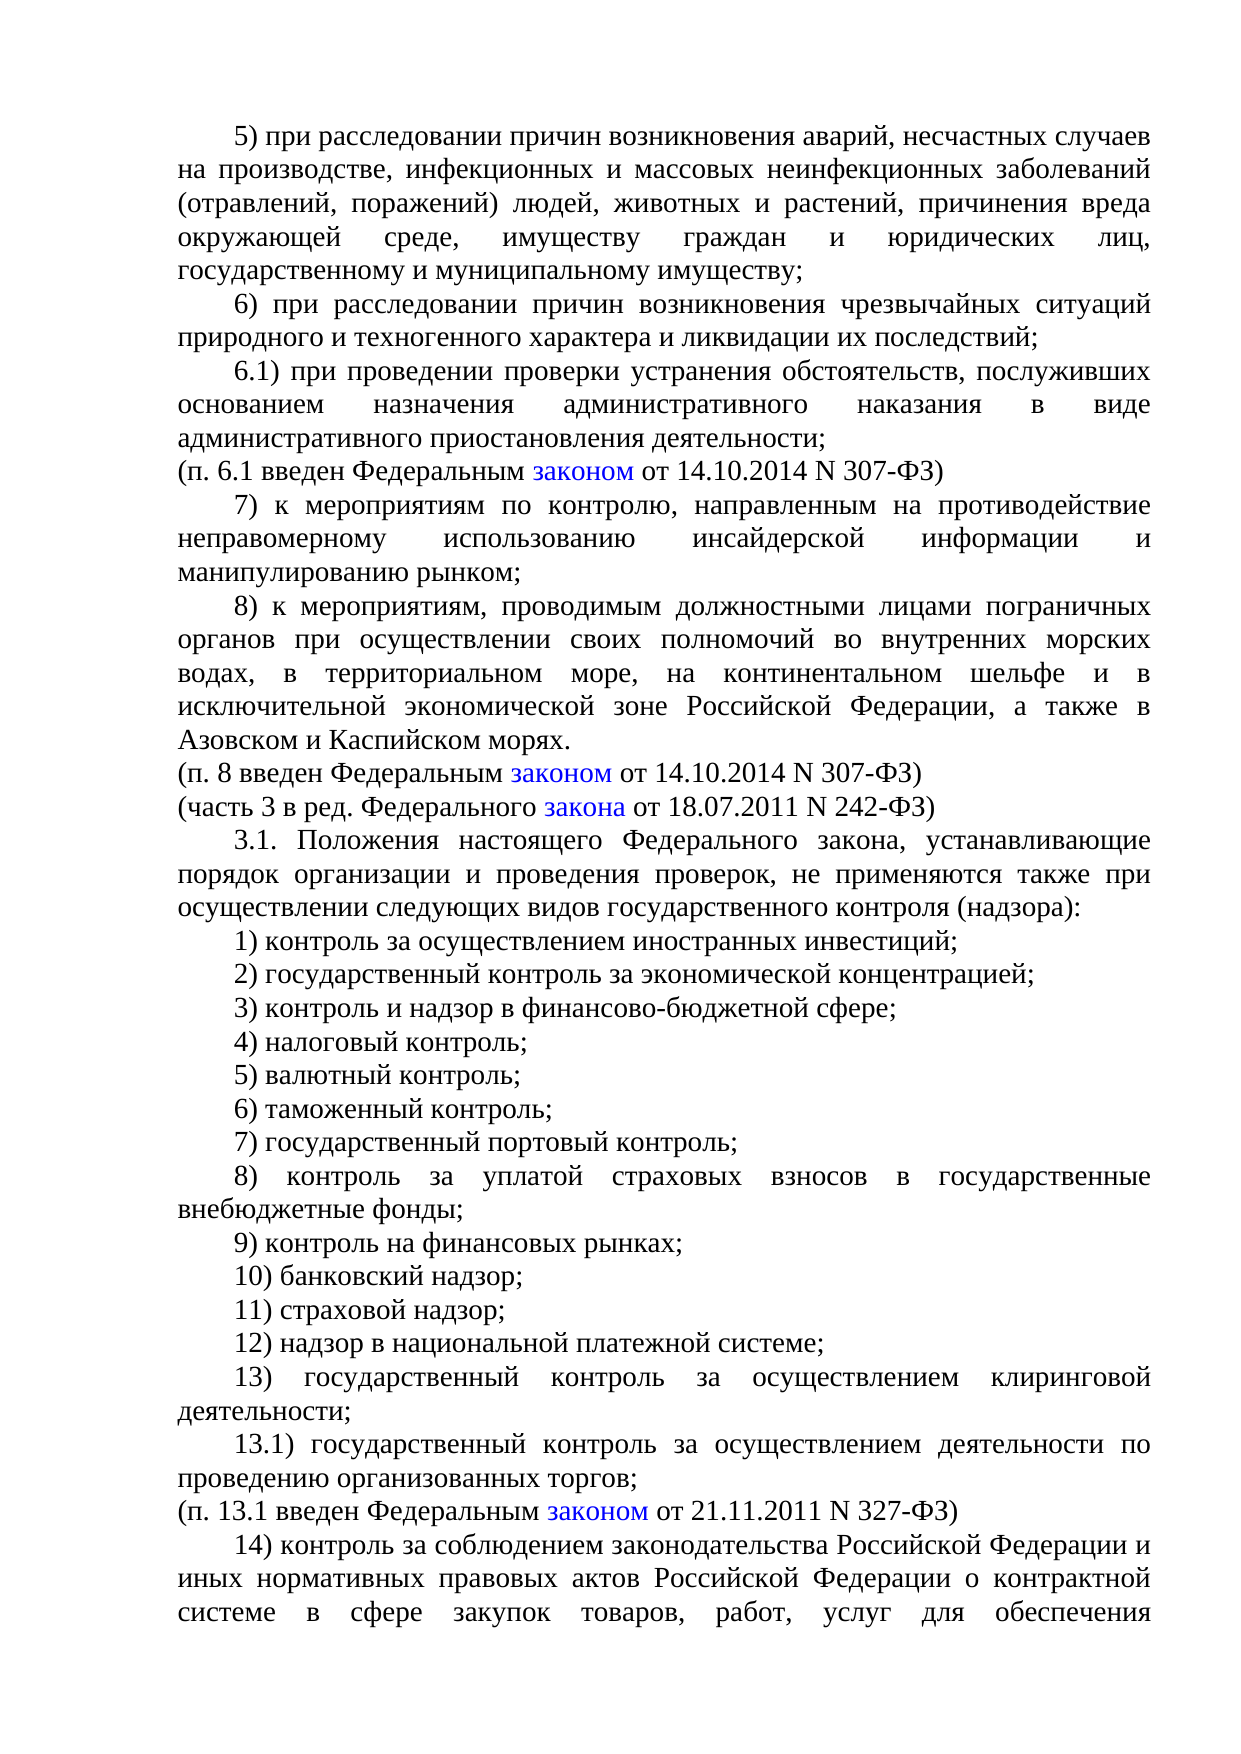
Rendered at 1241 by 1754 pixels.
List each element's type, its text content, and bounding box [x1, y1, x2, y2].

text (п. 8 введен Федеральным законом от 14.10.2014 N 307-ФЗ) [177, 755, 1152, 789]
text (п. 13.1 введен Федеральным законом от 21.11.2011 N 327-ФЗ) [177, 1493, 1152, 1527]
text 13) государственный контроль за осуществлением клиринговой деятельности; [177, 1359, 1152, 1426]
text 5) при расследовании причин возникновения аварий, несчастных случаев на производстве, инфекционных и массовых неинфекционных заболеваний (отравлений, поражений) людей, животных и растений, причинения вреда окружающей среде, имуществу граждан и юридических лиц, государственному и муниципальному имуществу; [177, 118, 1152, 286]
text (часть 3 в ред. Федерального закона от 18.07.2011 N 242-ФЗ) [177, 789, 1152, 822]
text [177, 1527, 1152, 1627]
text 7) государственный портовый контроль; [177, 1124, 1152, 1158]
text 8) контроль за уплатой страховых взносов в государственные внебюджетные фонды; [177, 1158, 1152, 1225]
text 11) страховой надзор; [177, 1292, 1152, 1326]
text 4) налоговый контроль; [177, 1024, 1152, 1057]
text 2) государственный контроль за экономической концентрацией; [177, 957, 1152, 990]
text 6) таможенный контроль; [177, 1091, 1152, 1124]
text 1) контроль за осуществлением иностранных инвестиций; [177, 923, 1152, 957]
text 3.1. Положения настоящего Федерального закона, устанавливающие порядок организации и проведения проверок, не применяются также при осуществлении следующих видов государственного контроля (надзора): [177, 822, 1152, 923]
text 7) к мероприятиям по контролю, направленным на противодействие неправомерному использованию инсайдерской информации и манипулированию рынком; [177, 487, 1152, 588]
text 13.1) государственный контроль за осуществлением деятельности по проведению организованных торгов; [177, 1426, 1152, 1493]
text (п. 6.1 введен Федеральным законом от 14.10.2014 N 307-ФЗ) [177, 453, 1152, 487]
text 5) валютный контроль; [177, 1057, 1152, 1091]
text 8) к мероприятиям, проводимым должностными лицами пограничных органов при осуществлении своих полномочий во внутренних морских водах, в территориальном море, на континентальном шельфе и в исключительной экономической зоне Российской Федерации, а также в Азовском и Каспийском морях. [177, 588, 1152, 755]
text 6.1) при проведении проверки устранения обстоятельств, послуживших основанием назначения административного наказания в виде административного приостановления деятельности; [177, 353, 1152, 453]
text 6) при расследовании причин возникновения чрезвычайных ситуаций природного и техногенного характера и ликвидации их последствий; [177, 286, 1152, 353]
text 10) банковский надзор; [177, 1258, 1152, 1292]
text 12) надзор в национальной платежной системе; [177, 1326, 1152, 1359]
text 9) контроль на финансовых рынках; [177, 1225, 1152, 1258]
text 3) контроль и надзор в финансово-бюджетной сфере; [177, 990, 1152, 1024]
